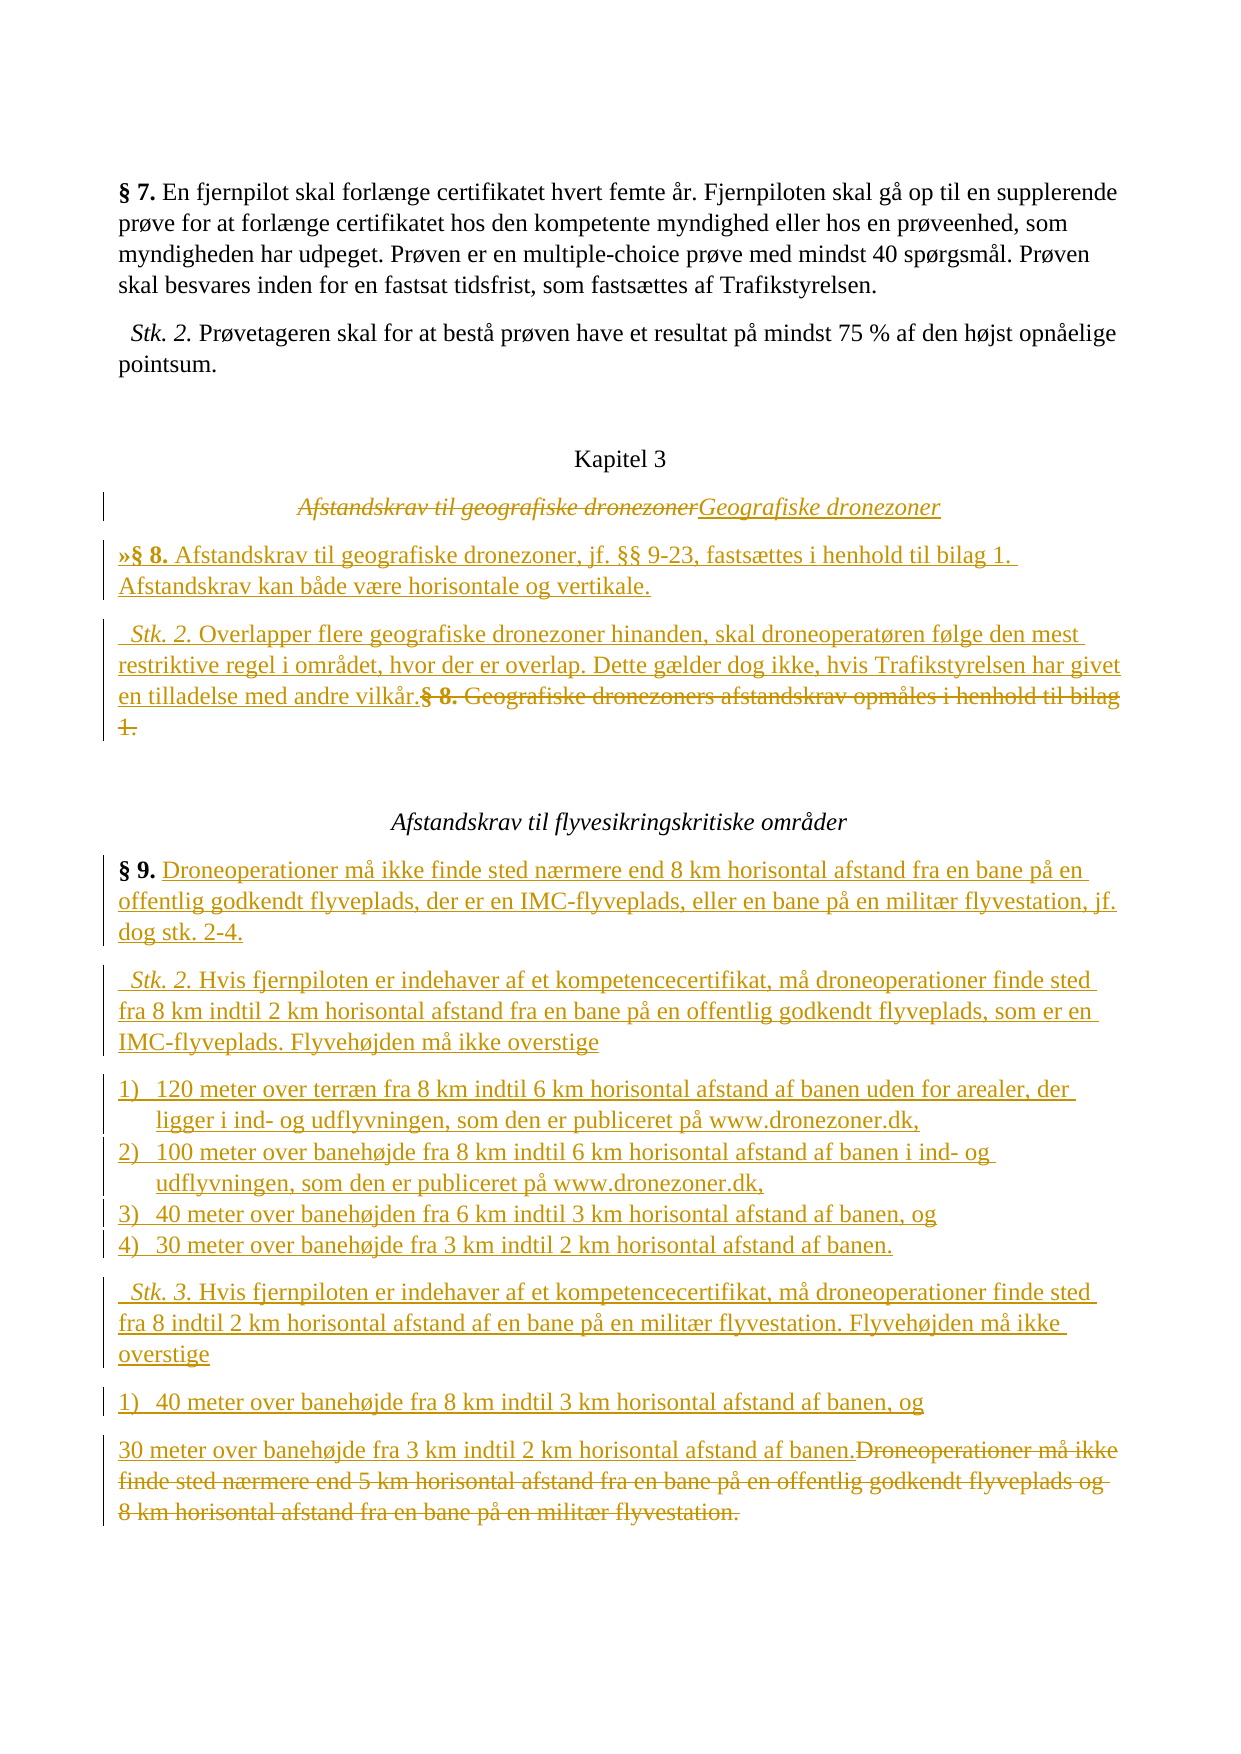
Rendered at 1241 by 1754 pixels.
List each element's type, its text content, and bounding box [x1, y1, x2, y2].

text Stk. 2. Prøvetageren skal for at bestå prøven have et resultat på mindst 75 % af den højst opnåelige pointsum. [118, 318, 1122, 378]
text Kapitel 3 [118, 444, 1122, 473]
text § 9. [118, 855, 1122, 946]
text Afstandskrav til flyvesikringskritiske områder [118, 807, 1122, 836]
text § 7. En fjernpilot skal forlænge certifikatet hvert femte år. Fjernpiloten skal gå op til en supplerende prøve for at forlænge certifikatet hos den kompetente myndighed eller hos en prøveenhed, som myndigheden har udpeget. Prøven er en multiple-choice prøve med mindst 40 spørgsmål. Prøven skal besvares inden for en fastsat tidsfrist, som fastsættes af Trafikstyrelsen. [118, 177, 1122, 299]
